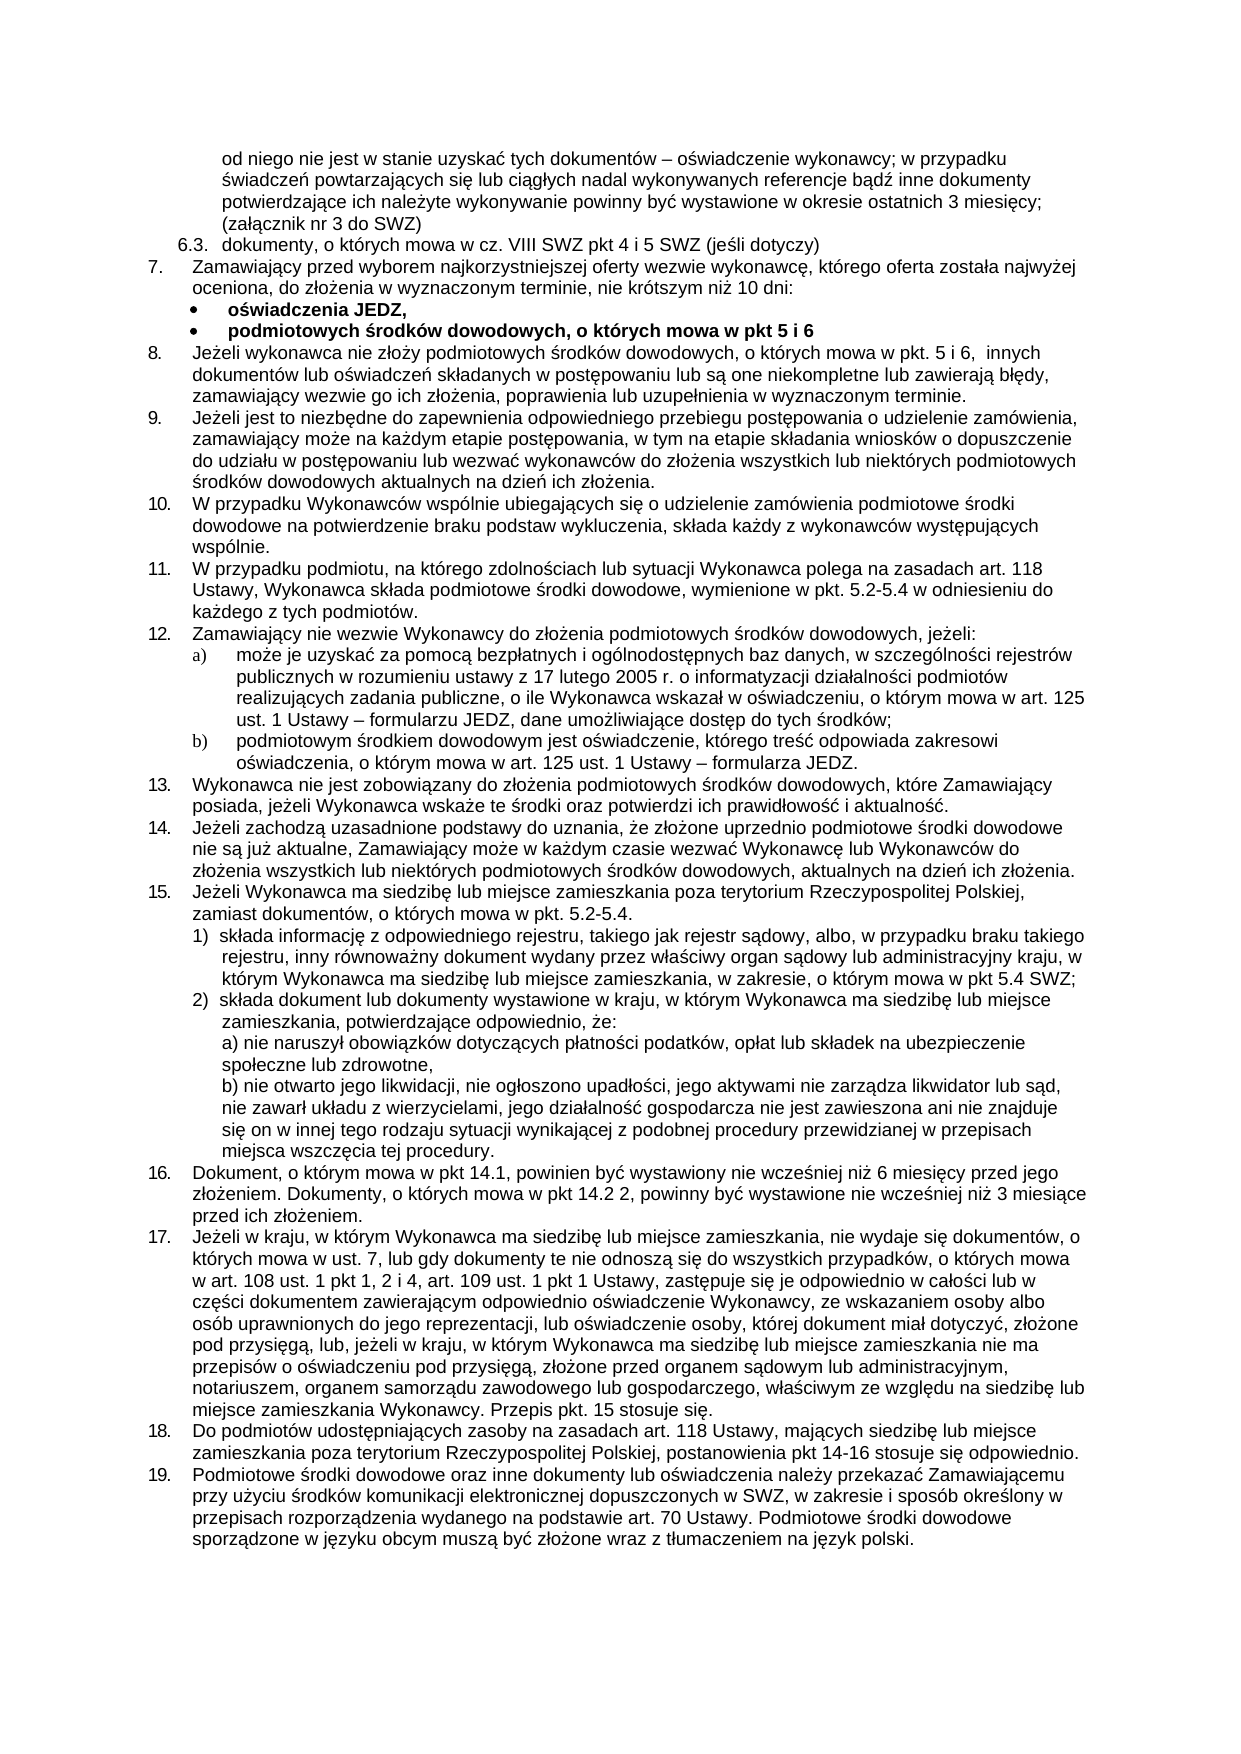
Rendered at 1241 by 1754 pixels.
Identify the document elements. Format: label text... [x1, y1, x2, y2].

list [177, 148, 1092, 234]
list Jeżeli w kraju, w którym Wykonawca ma siedzibę lub miejsce zamieszkania, nie wydaje się dokumentów, o których mowa w ust. 7, lub gdy dokumenty te nie odnoszą się do wszystkich przypadków, o których mowa w art. 108 ust. 1 pkt 1, 2 i 4, art. 109 ust. 1 pkt 1 Ustawy, zastępuje się je odpowiednio w całości lub w części dokumentem zawierającym odpowiednio oświadczenie Wykonawcy, ze wskazaniem osoby albo osób uprawnionych do jego reprezentacji, lub oświadczenie osoby, której dokument miał dotyczyć, złożone pod przysięgą, lub, jeżeli w kraju, w którym Wykonawca ma siedzibę lub miejsce zamieszkania nie ma przepisów o oświadczeniu pod przysięgą, złożone przed organem sądowym lub administracyjnym, notariuszem, organem samorządu zawodowego lub gospodarczego, właściwym ze względu na siedzibę lub miejsce zamieszkania Wykonawcy. Przepis pkt. 15 stosuje się. [148, 1226, 1087, 1420]
list W przypadku podmiotu, na którego zdolnościach lub sytuacji Wykonawca polega na zasadach art. 118 Ustawy, Wykonawca składa podmiotowe środki dowodowe, wymienione w pkt. 5.2-5.4 w odniesieniu do każdego z tych podmiotów. [148, 558, 1087, 622]
list Jeżeli jest to niezbędne do zapewnienia odpowiedniego przebiegu postępowania o udzielenie zamówienia, zamawiający może na każdym etapie postępowania, w tym na etapie składania wniosków o dopuszczenie do udziału w postępowaniu lub wezwać wykonawców do złożenia wszystkich lub niektórych podmiotowych środków dowodowych aktualnych na dzień ich złożenia. [148, 407, 1087, 493]
text b) nie otwarto jego likwidacji, nie ogłoszono upadłości, jego aktywami nie zarządza likwidator lub sąd, nie zawarł układu z wierzycielami, jego działalność gospodarcza nie jest zawieszona ani nie znajduje się on w innej tego rodzaju sytuacji wynikającej z podobnej procedury przewidzianej w przepisach miejsca wszczęcia tej procedury. [222, 1075, 1087, 1162]
list Wykonawca nie jest zobowiązany do złożenia podmiotowych środków dowodowych, które Zamawiający posiada, jeżeli Wykonawca wskaże te środki oraz potwierdzi ich prawidłowość i aktualność. [148, 773, 1087, 817]
text 2) składa dokument lub dokumenty wystawione w kraju, w którym Wykonawca ma siedzibę lub miejsce zamieszkania, potwierdzające odpowiednio, że: [192, 989, 1087, 1032]
list Podmiotowe środki dowodowe oraz inne dokumenty lub oświadczenia należy przekazać Zamawiającemu przy użyciu środków komunikacji elektronicznej dopuszczonych w SWZ, w zakresie i sposób określony w przepisach rozporządzenia wydanego na podstawie art. 70 Ustawy. Podmiotowe środki dowodowe sporządzone w języku obcym muszą być złożone wraz z tłumaczeniem na język polski. [148, 1463, 1087, 1550]
list dokumenty, o których mowa w cz. VIII SWZ pkt 4 i 5 SWZ (jeśli dotyczy) [177, 234, 1092, 256]
list W przypadku Wykonawców wspólnie ubiegających się o udzielenie zamówienia podmiotowe środki dowodowe na potwierdzenie braku podstaw wykluczenia, składa każdy z wykonawców występujących wspólnie. [148, 493, 1087, 558]
list Zamawiający nie wezwie Wykonawcy do złożenia podmiotowych środków dowodowych, jeżeli: [148, 622, 1087, 644]
list Dokument, o którym mowa w pkt 14.1, powinien być wystawiony nie wcześniej niż 6 miesięcy przed jego złożeniem. Dokumenty, o których mowa w pkt 14.2 2, powinny być wystawione nie wcześniej niż 3 miesiące przed ich złożeniem. [148, 1162, 1087, 1226]
list oświadczenia JEDZ, [190, 299, 1092, 320]
list podmiotowym środkiem dowodowym jest oświadczenie, którego treść odpowiada zakresowi oświadczenia, o którym mowa w art. 125 ust. 1 Ustawy – formularza JEDZ. [192, 730, 1092, 773]
text 1) składa informację z odpowiedniego rejestru, takiego jak rejestr sądowy, albo, w przypadku braku takiego rejestru, inny równoważny dokument wydany przez właściwy organ sądowy lub administracyjny kraju, w którym Wykonawca ma siedzibę lub miejsce zamieszkania, w zakresie, o którym mowa w pkt 5.4 SWZ; [192, 924, 1087, 989]
list Jeżeli wykonawca nie złoży podmiotowych środków dowodowych, o których mowa w pkt. 5 i 6, innych dokumentów lub oświadczeń składanych w postępowaniu lub są one niekompletne lub zawierają błędy, zamawiający wezwie go ich złożenia, poprawienia lub uzupełnienia w wyznaczonym terminie. [148, 342, 1092, 407]
list Zamawiający przed wyborem najkorzystniejszej oferty wezwie wykonawcę, którego oferta została najwyżej oceniona, do złożenia w wyznaczonym terminie, nie krótszym niż 10 dni: [148, 256, 1087, 299]
list Jeżeli zachodzą uzasadnione podstawy do uznania, że złożone uprzednio podmiotowe środki dowodowe nie są już aktualne, Zamawiający może w każdym czasie wezwać Wykonawcę lub Wykonawców do złożenia wszystkich lub niektórych podmiotowych środków dowodowych, aktualnych na dzień ich złożenia. [148, 817, 1087, 881]
text a) nie naruszył obowiązków dotyczących płatności podatków, opłat lub składek na ubezpieczenie społeczne lub zdrowotne, [222, 1032, 1087, 1075]
list podmiotowych środków dowodowych, o których mowa w pkt 5 i 6 [190, 320, 1092, 342]
list może je uzyskać za pomocą bezpłatnych i ogólnodostępnych baz danych, w szczególności rejestrów publicznych w rozumieniu ustawy z 17 lutego 2005 r. o informatyzacji działalności podmiotów realizujących zadania publiczne, o ile Wykonawca wskazał w oświadczeniu, o którym mowa w art. 125 ust. 1 Ustawy – formularzu JEDZ, dane umożliwiające dostęp do tych środków; [192, 644, 1092, 730]
list Do podmiotów udostępniających zasoby na zasadach art. 118 Ustawy, mających siedzibę lub miejsce zamieszkania poza terytorium Rzeczypospolitej Polskiej, postanowienia pkt 14-16 stosuje się odpowiednio. [148, 1420, 1087, 1463]
list Jeżeli Wykonawca ma siedzibę lub miejsce zamieszkania poza terytorium Rzeczypospolitej Polskiej, zamiast dokumentów, o których mowa w pkt. 5.2-5.4. [148, 881, 1087, 924]
